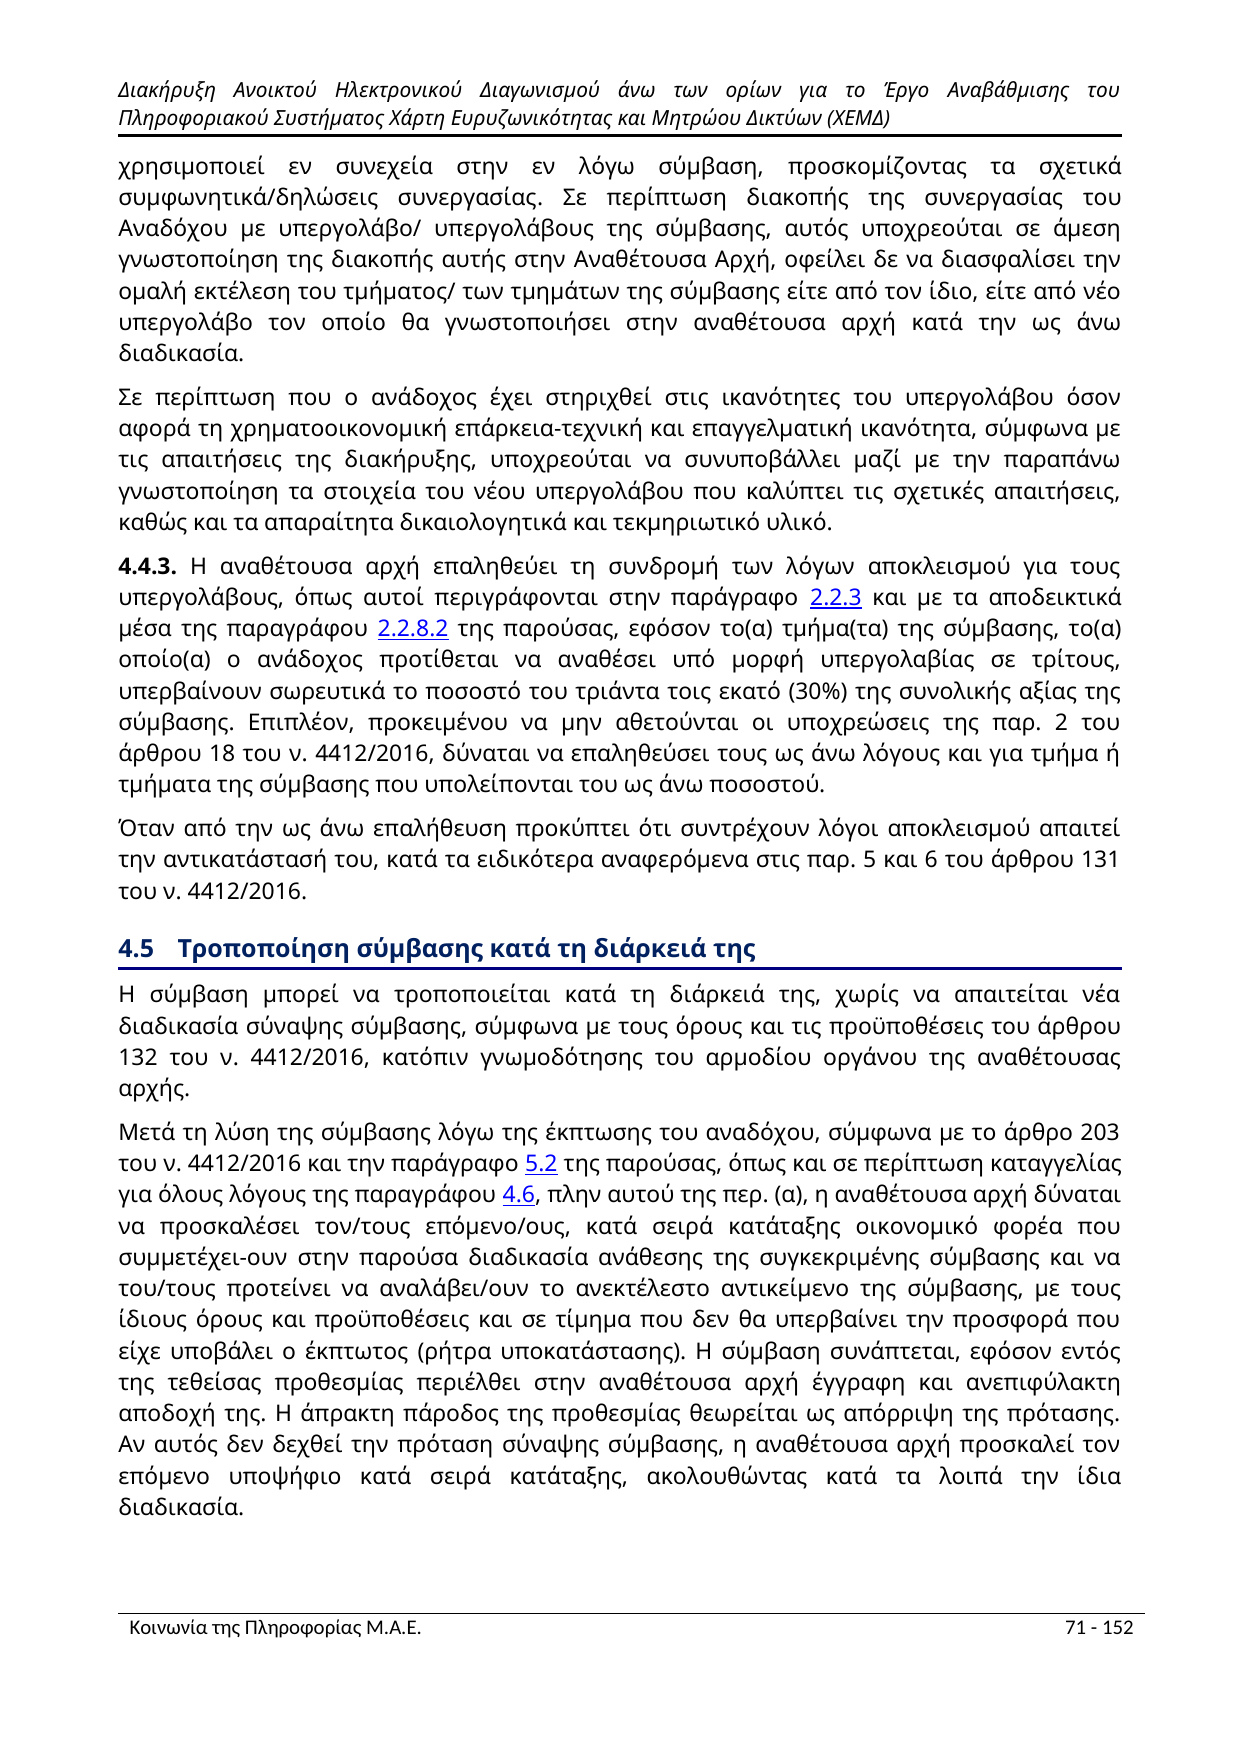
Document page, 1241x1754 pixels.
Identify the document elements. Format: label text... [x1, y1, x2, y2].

text Μετά τη λύση της σύμβασης λόγω της έκπτωσης του αναδόχου, σύμφωνα με το άρθρο 203 του ν. 4412/2016 και την παράγραφο 5.2 της παρούσας, όπως και σε περίπτωση καταγγελίας για όλους λόγους της παραγράφου 4.6, πλην αυτού της περ. (α), η αναθέτουσα αρχή δύναται να προσκαλέσει τον/τους επόμενο/ους, κατά σειρά κατάταξης οικονομικό φορέα που συμμετέχει-ουν στην παρούσα διαδικασία ανάθεσης της συγκεκριμένης σύμβασης και να του/τους προτείνει να αναλάβει/ουν το ανεκτέλεστο αντικείμενο της σύμβασης, με τους ίδιους όρους και προϋποθέσεις και σε τίμημα που δεν θα υπερβαίνει την προσφορά που είχε υποβάλει ο έκπτωτος (ρήτρα υποκατάστασης). Η σύμβαση συνάπτεται, εφόσον εντός της τεθείσας προθεσμίας περιέλθει στην αναθέτουσα αρχή έγγραφη και ανεπιφύλακτη αποδοχή της. Η άπρακτη πάροδος της προθεσμίας θεωρείται ως απόρριψη της πρότασης. Αν αυτός δεν δεχθεί την πρόταση σύναψης σύμβασης, η αναθέτουσα αρχή προσκαλεί τον επόμενο υποψήφιο κατά σειρά κατάταξης, ακολουθώντας κατά τα λοιπά την ίδια διαδικασία. [118, 1116, 1122, 1522]
subtitle 4.5 Τροποποίηση σύμβασης κατά τη διάρκειά της [118, 931, 1122, 967]
text Σε περίπτωση που ο ανάδοχος έχει στηριχθεί στις ικανότητες του υπεργολάβου όσον αφορά τη χρηματοοικονομική επάρκεια-τεχνική και επαγγελματική ικανότητα, σύμφωνα με τις απαιτήσεις της διακήρυξης, υποχρεούται να συνυποβάλλει μαζί με την παραπάνω γνωστοποίηση τα στοιχεία του νέου υπεργολάβου που καλύπτει τις σχετικές απαιτήσεις, καθώς και τα απαραίτητα δικαιολογητικά και τεκμηριωτικό υλικό. [118, 381, 1122, 537]
text Όταν από την ως άνω επαλήθευση προκύπτει ότι συντρέχουν λόγοι αποκλεισμού απαιτεί την αντικατάστασή του, κατά τα ειδικότερα αναφερόμενα στις παρ. 5 και 6 του άρθρου 131 του ν. 4412/2016. [118, 812, 1122, 906]
text Η σύμβαση μπορεί να τροποποιείται κατά τη διάρκειά της, χωρίς να απαιτείται νέα διαδικασία σύναψης σύμβασης, σύμφωνα με τους όρους και τις προϋποθέσεις του άρθρου 132 του ν. 4412/2016, κατόπιν γνωμοδότησης του αρμοδίου οργάνου της αναθέτουσας αρχής. [118, 978, 1122, 1103]
text 4.4.3. Η αναθέτουσα αρχή επαληθεύει τη συνδρομή των λόγων αποκλεισμού για τους υπεργολάβους, όπως αυτοί περιγράφονται στην παράγραφο 2.2.3 και με τα αποδεικτικά μέσα της παραγράφου 2.2.8.2 της παρούσας, εφόσον το(α) τμήμα(τα) της σύμβασης, το(α) οποίο(α) ο ανάδοχος προτίθεται να αναθέσει υπό μορφή υπεργολαβίας σε τρίτους, υπερβαίνουν σωρευτικά το ποσοστό του τριάντα τοις εκατό (30%) της συνολικής αξίας της σύμβασης. Επιπλέον, προκειμένου να μην αθετούνται οι υποχρεώσεις της παρ. 2 του άρθρου 18 του ν. 4412/2016, δύναται να επαληθεύσει τους ως άνω λόγους και για τμήμα ή τμήματα της σύμβασης που υπολείπονται του ως άνω ποσοστού. [118, 549, 1122, 799]
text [118, 149, 1122, 368]
